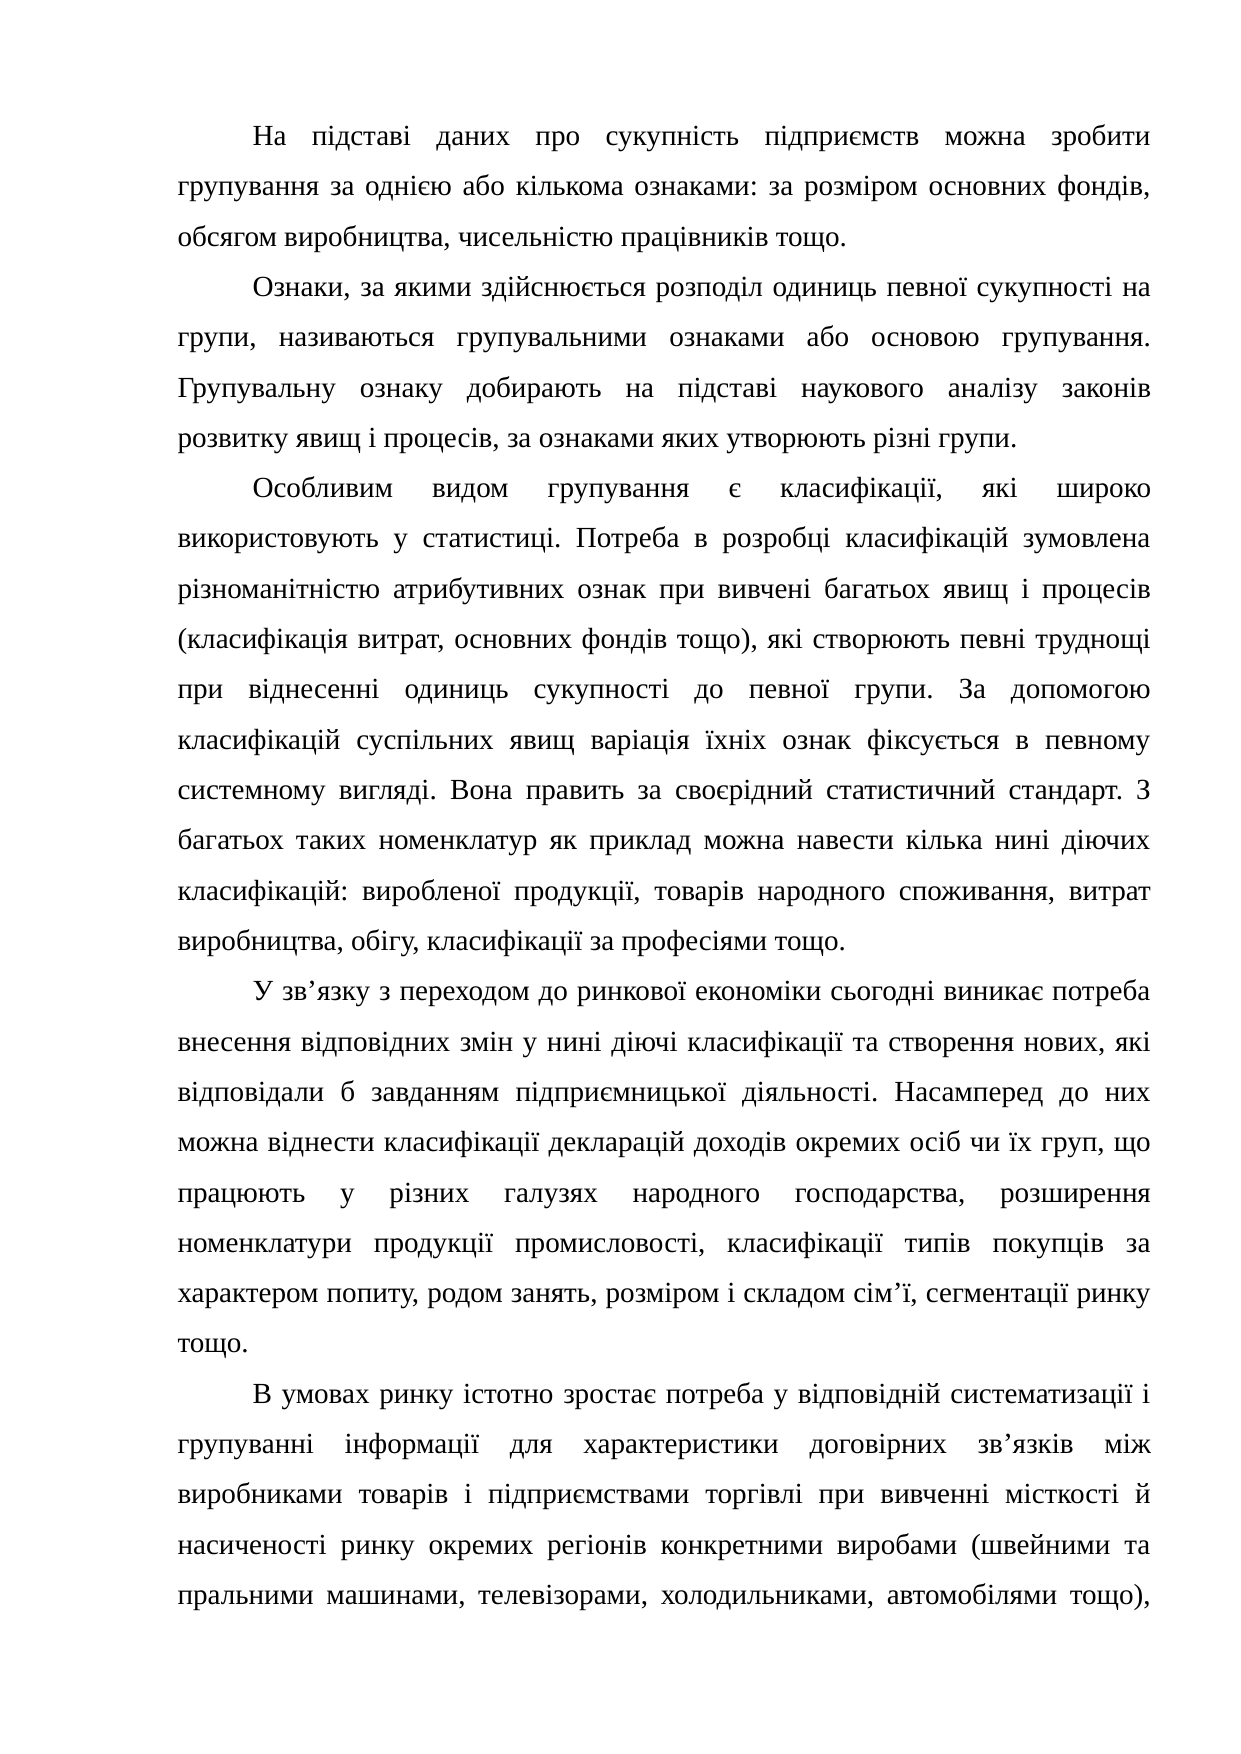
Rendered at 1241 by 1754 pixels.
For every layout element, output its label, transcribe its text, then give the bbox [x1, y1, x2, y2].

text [177, 1376, 1152, 1611]
text Особливим видом групування є класифікації, які широко використовують у статистиці. Потреба в розробці класифікацій зумовлена різноманітністю атрибутивних ознак при вивчені багатьох явищ і процесів (класифікація витрат, основних фондів тощо), які створюють певні труднощі при віднесенні одиниць сукупності до певної групи. За допомогою класифікацій суспільних явищ варіація їхніх ознак фіксується в певному системному вигляді. Вона править за своєрідний статистичний стандарт. З багатьох таких номенклатур як приклад можна навести кілька нині діючих класифікацій: виробленої продукції, товарів народного споживання, витрат виробництва, обігу, класифікації за професіями тощо. [177, 470, 1152, 957]
text Ознаки, за якими здійснюється розподіл одиниць певної сукупності на групи, називаються групувальними ознаками або основою групування. Групувальну ознаку добирають на підставі наукового аналізу законів розвитку явищ і процесів, за ознаками яких утворюють різні групи. [177, 269, 1152, 453]
text У зв’язку з переходом до ринкової економіки сьогодні виникає потреба внесення відповідних змін у нині діючі класифікації та створення нових, які відповідали б завданням підприємницької діяльності. Насамперед до них можна віднести класифікації декларацій доходів окремих осіб чи їх груп, що працюють у різних галузях народного господарства, розширення номенклатури продукції промисловості, класифікації типів покупців за характером попиту, родом занять, розміром і складом сім’ї, сегментації ринку тощо. [177, 973, 1152, 1359]
text На підставі даних про сукупність підприємств можна зробити групування за однією або кількома ознаками: за розміром основних фондів, обсягом виробництва, чисельністю працівників тощо. [177, 118, 1152, 252]
